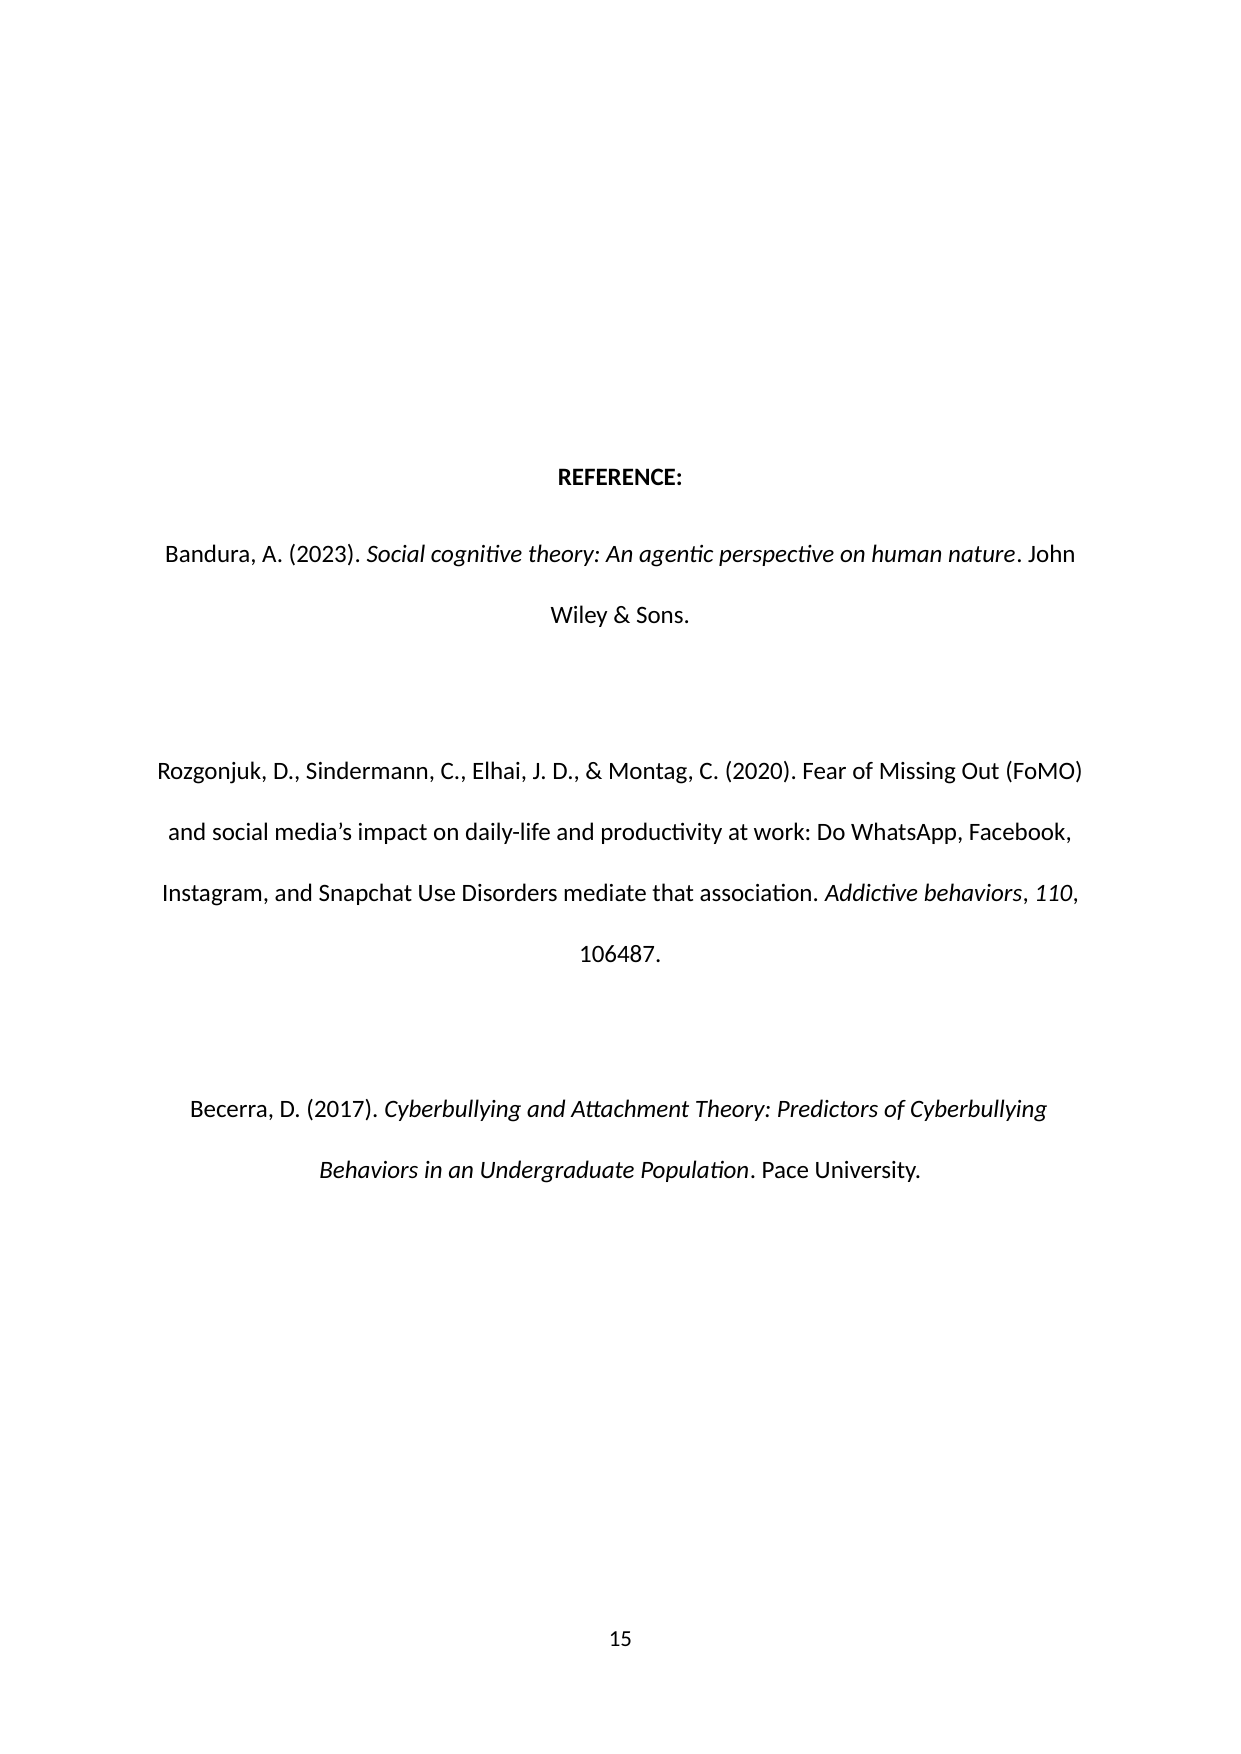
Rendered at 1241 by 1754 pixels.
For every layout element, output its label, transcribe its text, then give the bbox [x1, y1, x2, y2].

text Rozgonjuk, D., Sindermann, C., Elhai, J. D., & Montag, C. (2020). Fear of Missing Out (FoMO) and social media’s impact on daily-life and productivity at work: Do WhatsApp, Facebook, Instagram, and Snapchat Use Disorders mediate that association. Addictive behaviors, 110, 106487. [150, 755, 1090, 969]
text REFERENCE: [150, 461, 1090, 491]
text Bandura, A. (2023). Social cognitive theory: An agentic perspective on human nature. John Wiley & Sons. [150, 538, 1090, 630]
text Becerra, D. (2017). Cyberbullying and Attachment Theory: Predictors of Cyberbullying Behaviors in an Undergraduate Population. Pace University. [150, 1093, 1090, 1185]
